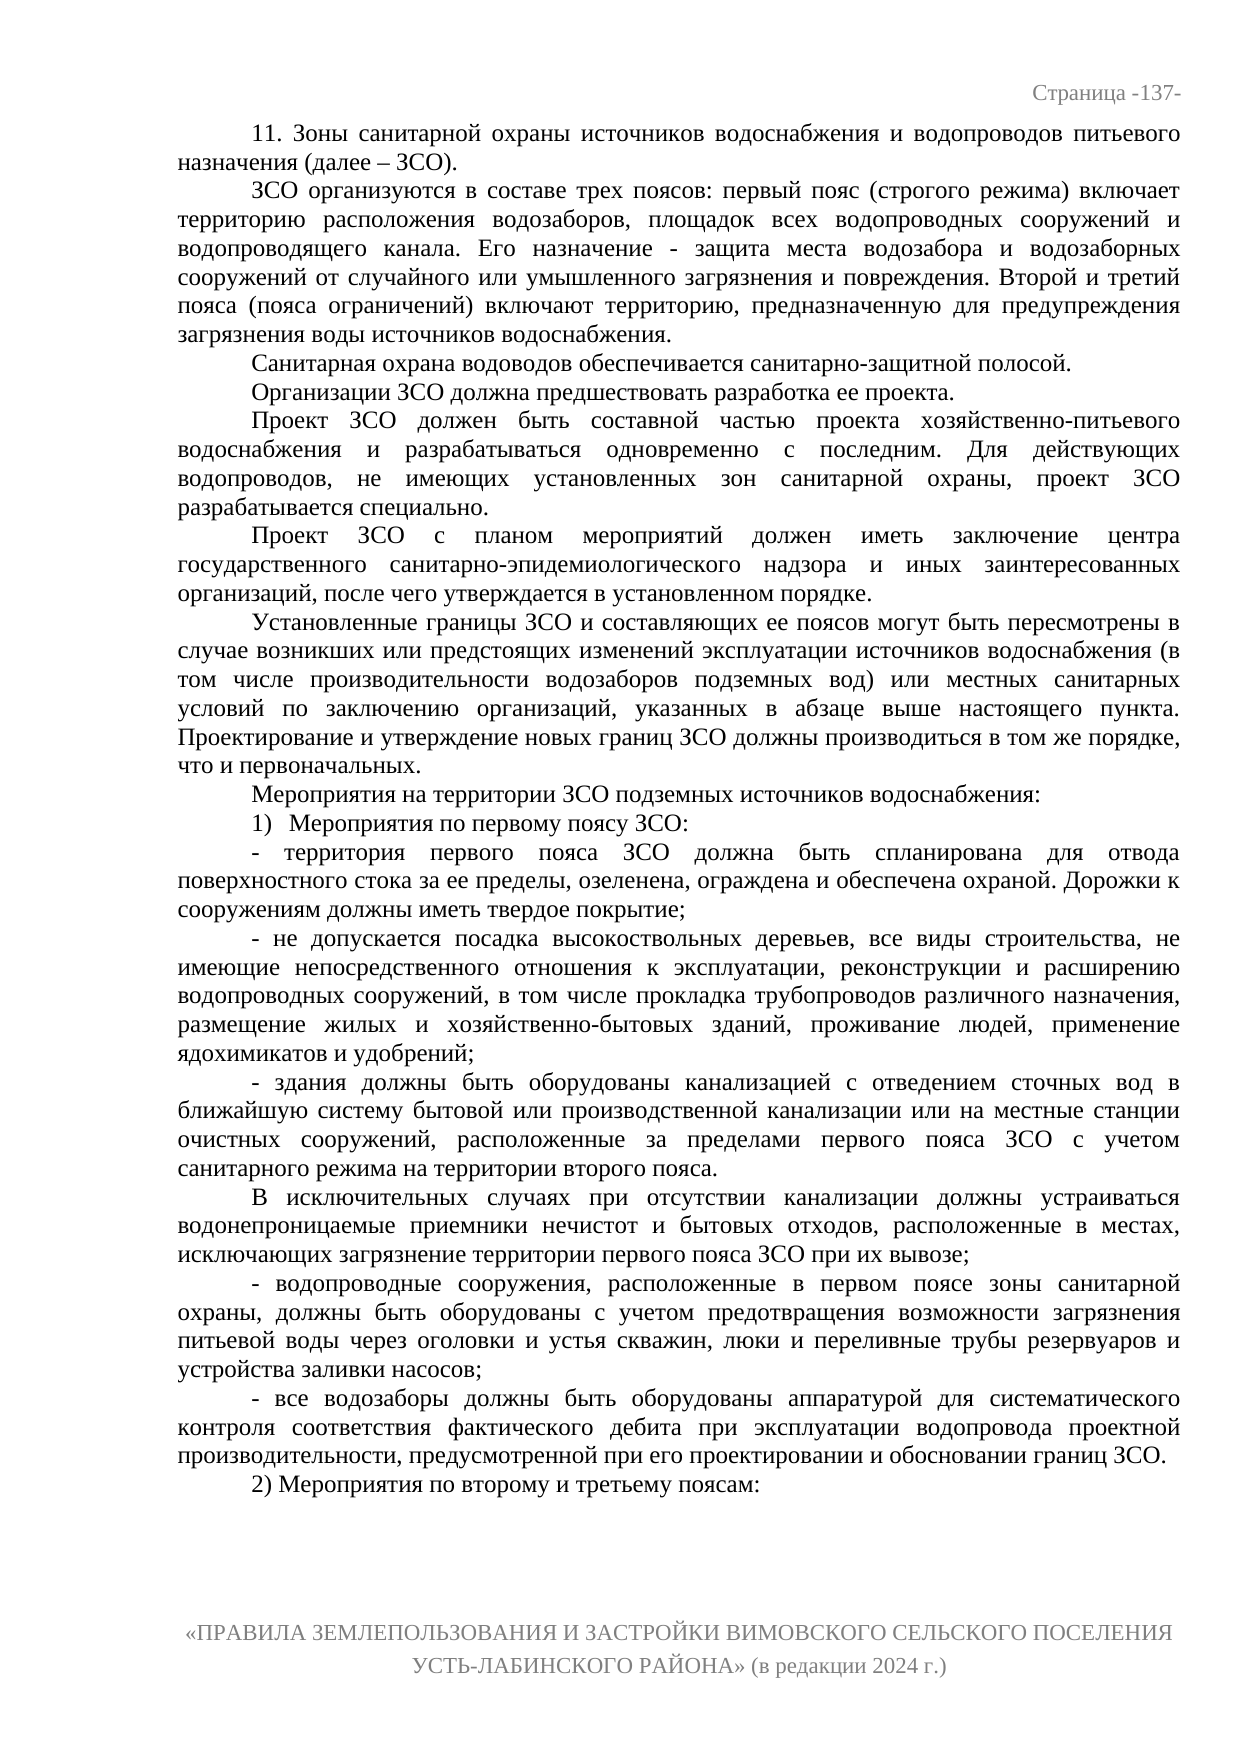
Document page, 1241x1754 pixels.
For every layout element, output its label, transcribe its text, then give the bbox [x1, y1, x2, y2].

text - не допускается посадка высокоствольных деревьев, все виды строительства, не имеющие непосредственного отношения к эксплуатации, реконструкции и расширению водопроводных сооружений, в том числе прокладка трубопроводов различного назначения, размещение жилых и хозяйственно-бытовых зданий, проживание людей, применение ядохимикатов и удобрений; [177, 923, 1181, 1067]
text - здания должны быть оборудованы канализацией с отведением сточных вод в ближайшую систему бытовой или производственной канализации или на местные станции очистных сооружений, расположенные за пределами первого пояса ЗСО с учетом санитарного режима на территории второго пояса. [177, 1067, 1181, 1182]
text 11. Зоны санитарной охраны источников водоснабжения и водопроводов питьевого назначения (далее – ЗСО). [177, 118, 1181, 176]
text В исключительных случаях при отсутствии канализации должны устраиваться водонепроницаемые приемники нечистот и бытовых отходов, расположенные в местах, исключающих загрязнение территории первого пояса ЗСО при их вывозе; [177, 1182, 1181, 1268]
text Санитарная охрана водоводов обеспечивается санитарно-защитной полосой. [177, 348, 1181, 377]
text ЗСО организуются в составе трех поясов: первый пояс (строгого режима) включает территорию расположения водозаборов, площадок всех водопроводных сооружений и водопроводящего канала. Его назначение - защита места водозабора и водозаборных сооружений от случайного или умышленного загрязнения и повреждения. Второй и третий пояса (пояса ограничений) включают территорию, предназначенную для предупреждения загрязнения воды источников водоснабжения. [177, 176, 1181, 348]
text Мероприятия на территории ЗСО подземных источников водоснабжения: [177, 779, 1181, 808]
text Установленные границы ЗСО и составляющих ее поясов могут быть пересмотрены в случае возникших или предстоящих изменений эксплуатации источников водоснабжения (в том числе производительности водозаборов подземных вод) или местных санитарных условий по заключению организаций, указанных в абзаце выше настоящего пункта. Проектирование и утверждение новых границ ЗСО должны производиться в том же порядке, что и первоначальных. [177, 607, 1181, 779]
text - все водозаборы должны быть оборудованы аппаратурой для систематического контроля соответствия фактического дебита при эксплуатации водопровода проектной производительности, предусмотренной при его проектировании и обосновании границ ЗСО. [177, 1383, 1181, 1469]
text - территория первого пояса ЗСО должна быть спланирована для отвода поверхностного стока за ее пределы, озеленена, ограждена и обеспечена охраной. Дорожки к сооружениям должны иметь твердое покрытие; [177, 837, 1181, 923]
text Проект ЗСО с планом мероприятий должен иметь заключение центра государственного санитарно-эпидемиологического надзора и иных заинтересованных организаций, после чего утверждается в установленном порядке. [177, 521, 1181, 607]
text 2) Мероприятия по второму и третьему поясам: [177, 1469, 1181, 1498]
text Проект ЗСО должен быть составной частью проекта хозяйственно-питьевого водоснабжения и разрабатываться одновременно с последним. Для действующих водопроводов, не имеющих установленных зон санитарной охраны, проект ЗСО разрабатывается специально. [177, 406, 1181, 521]
list Мероприятия по первому поясу ЗСО: [251, 808, 1181, 837]
text Организации ЗСО должна предшествовать разработка ее проекта. [177, 377, 1181, 406]
text - водопроводные сооружения, расположенные в первом поясе зоны санитарной охраны, должны быть оборудованы с учетом предотвращения возможности загрязнения питьевой воды через оголовки и устья скважин, люки и переливные трубы резервуаров и устройства заливки насосов; [177, 1268, 1181, 1383]
